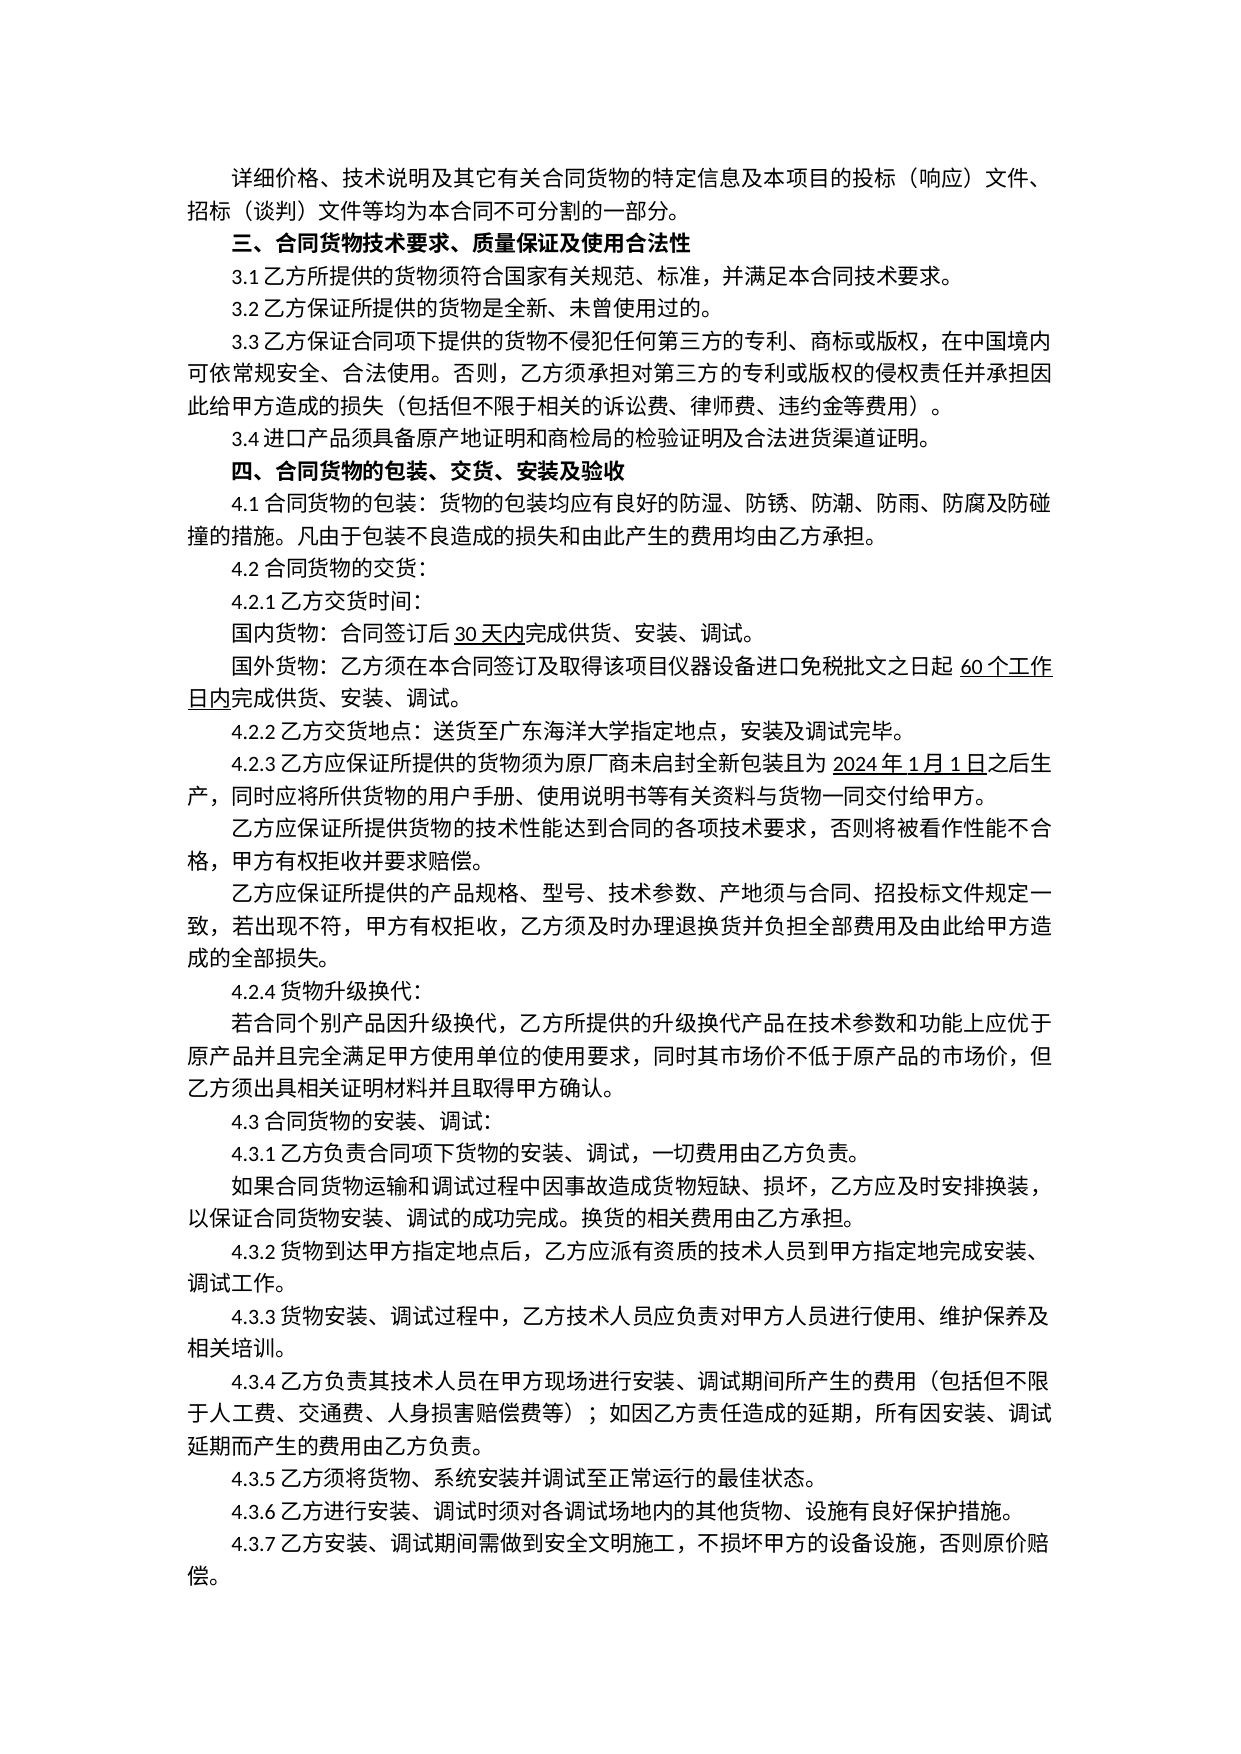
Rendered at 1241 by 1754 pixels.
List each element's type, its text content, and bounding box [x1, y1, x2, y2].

text 详细价格、技术说明及其它有关合同货物的特定信息及本项目的投标（响应）文件、招标（谈判）文件等均为本合同不可分割的一部分。 [187, 162, 1053, 227]
text 乙方应保证所提供货物的技术性能达到合同的各项技术要求，否则将被看作性能不合格，甲方有权拒收并要求赔偿。 [187, 812, 1053, 877]
text 3.2乙方保证所提供的货物是全新、未曾使用过的。 [187, 292, 1053, 324]
text 4.3.2货物到达甲方指定地点后，乙方应派有资质的技术人员到甲方指定地完成安装、调试工作。 [187, 1234, 1053, 1299]
text 如果合同货物运输和调试过程中因事故造成货物短缺、损坏，乙方应及时安排换装，以保证合同货物安装、调试的成功完成。换货的相关费用由乙方承担。 [187, 1169, 1053, 1234]
text 4.1 合同货物的包装：货物的包装均应有良好的防湿、防锈、防潮、防雨、防腐及防碰撞的措施。凡由于包装不良造成的损失和由此产生的费用均由乙方承担。 [187, 487, 1053, 552]
text 4.2.3 乙方应保证所提供的货物须为原厂商未启封全新包装且为2024年1月1日之后生产，同时应将所供货物的用户手册、使用说明书等有关资料与货物一同交付给甲方。 [187, 747, 1053, 812]
text 4.2.4 货物升级换代： [187, 974, 1053, 1007]
text 四、合同货物的包装、交货、安装及验收 [187, 454, 1053, 487]
text 4.3.6乙方进行安装、调试时须对各调试场地内的其他货物、设施有良好保护措施。 [187, 1494, 1053, 1527]
text 国外货物：乙方须在本合同签订及取得该项目仪器设备进口免税批文之日起60个工作日内完成供货、安装、调试。 [187, 649, 1053, 714]
text 4.3.5乙方须将货物、系统安装并调试至正常运行的最佳状态。 [187, 1462, 1053, 1494]
text 若合同个别产品因升级换代，乙方所提供的升级换代产品在技术参数和功能上应优于原产品并且完全满足甲方使用单位的使用要求，同时其市场价不低于原产品的市场价，但乙方须出具相关证明材料并且取得甲方确认。 [187, 1007, 1053, 1104]
text 4.3.4乙方负责其技术人员在甲方现场进行安装、调试期间所产生的费用（包括但不限于人工费、交通费、人身损害赔偿费等）；如因乙方责任造成的延期，所有因安装、调试延期而产生的费用由乙方负责。 [187, 1364, 1053, 1462]
text 4.2 合同货物的交货： [187, 552, 1053, 584]
text 4.2.1 乙方交货时间： [187, 584, 1053, 617]
text 3.3乙方保证合同项下提供的货物不侵犯任何第三方的专利、商标或版权，在中国境内可依常规安全、合法使用。否则，乙方须承担对第三方的专利或版权的侵权责任并承担因此给甲方造成的损失（包括但不限于相关的诉讼费、律师费、违约金等费用）。 [187, 324, 1053, 422]
text 4.3 合同货物的安装、调试： [187, 1104, 1053, 1137]
text 3.4进口产品须具备原产地证明和商检局的检验证明及合法进货渠道证明。 [187, 422, 1053, 454]
text 3.1乙方所提供的货物须符合国家有关规范、标准，并满足本合同技术要求。 [187, 259, 1053, 292]
text 国内货物：合同签订后30天内完成供货、安装、调试。 [187, 617, 1053, 649]
text 4.3.3货物安装、调试过程中，乙方技术人员应负责对甲方人员进行使用、维护保养及相关培训。 [187, 1299, 1053, 1364]
text 乙方应保证所提供的产品规格、型号、技术参数、产地须与合同、招投标文件规定一致，若出现不符，甲方有权拒收，乙方须及时办理退换货并负担全部费用及由此给甲方造成的全部损失。 [187, 877, 1053, 974]
text 三、合同货物技术要求、质量保证及使用合法性 [187, 227, 1053, 259]
text 4.2.2 乙方交货地点：送货至广东海洋大学指定地点，安装及调试完毕。 [187, 714, 1053, 747]
text 4.3.1乙方负责合同项下货物的安装、调试，一切费用由乙方负责。 [187, 1137, 1053, 1169]
text 4.3.7乙方安装、调试期间需做到安全文明施工，不损坏甲方的设备设施，否则原价赔偿。 [187, 1527, 1053, 1592]
